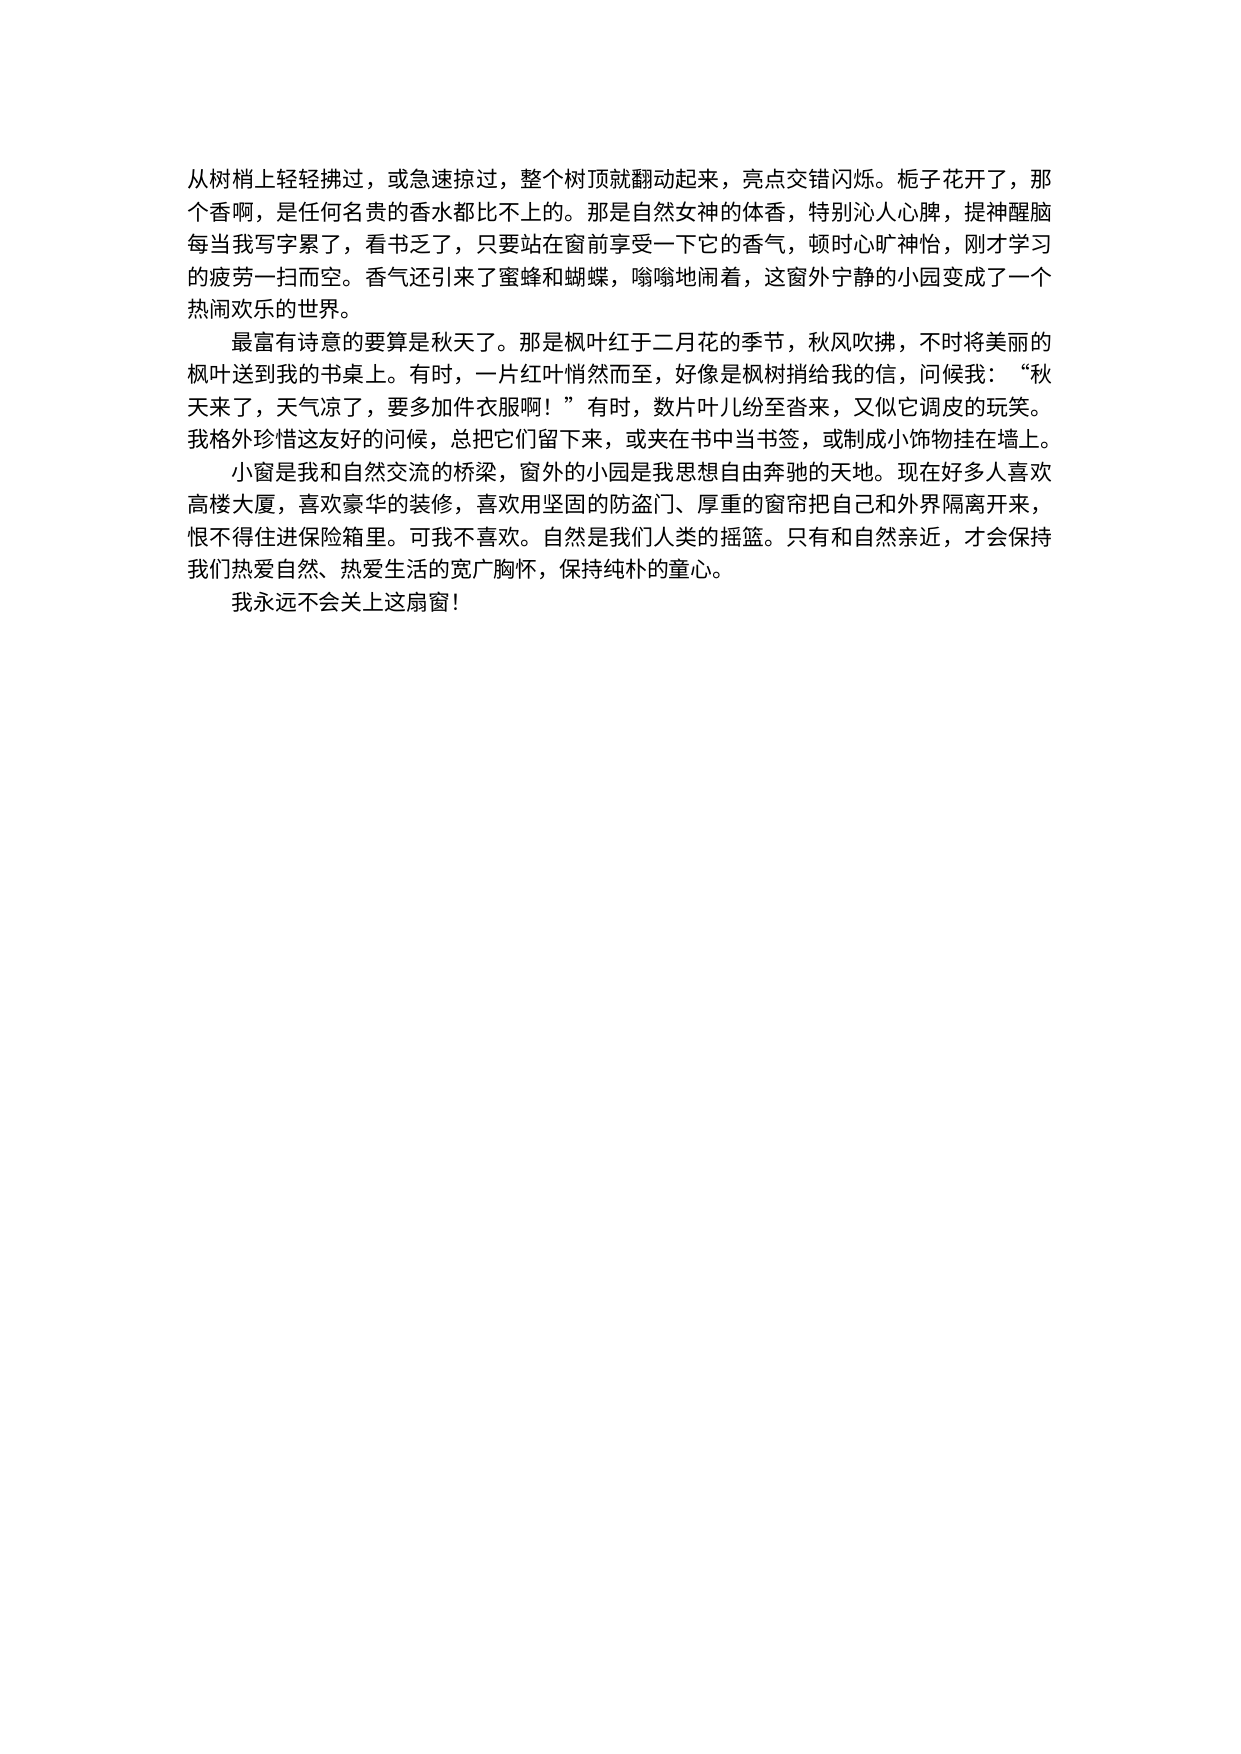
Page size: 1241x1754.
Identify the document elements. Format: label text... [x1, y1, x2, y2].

text 小窗是我和自然交流的桥梁，窗外的小园是我思想自由奔驰的天地。现在好多人喜欢高楼大厦，喜欢豪华的装修，喜欢用坚固的防盗门、厚重的窗帘把自己和外界隔离开来，恨不得住进保险箱里。可我不喜欢。自然是我们人类的摇篮。只有和自然亲近，才会保持我们热爱自然、热爱生活的宽广胸怀，保持纯朴的童心。 [187, 454, 1053, 584]
text 最富有诗意的要算是秋天了。那是枫叶红于二月花的季节，秋风吹拂，不时将美丽的枫叶送到我的书桌上。有时，一片红叶悄然而至，好像是枫树捎给我的信，问候我：“秋天来了，天气凉了，要多加件衣服啊！”有时，数片叶儿纷至沓来，又似它调皮的玩笑。我格外珍惜这友好的问候，总把它们留下来，或夹在书中当书签，或制成小饰物挂在墙上。 [187, 324, 1053, 454]
text 我永远不会关上这扇窗！ [187, 584, 1053, 617]
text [187, 162, 1053, 324]
